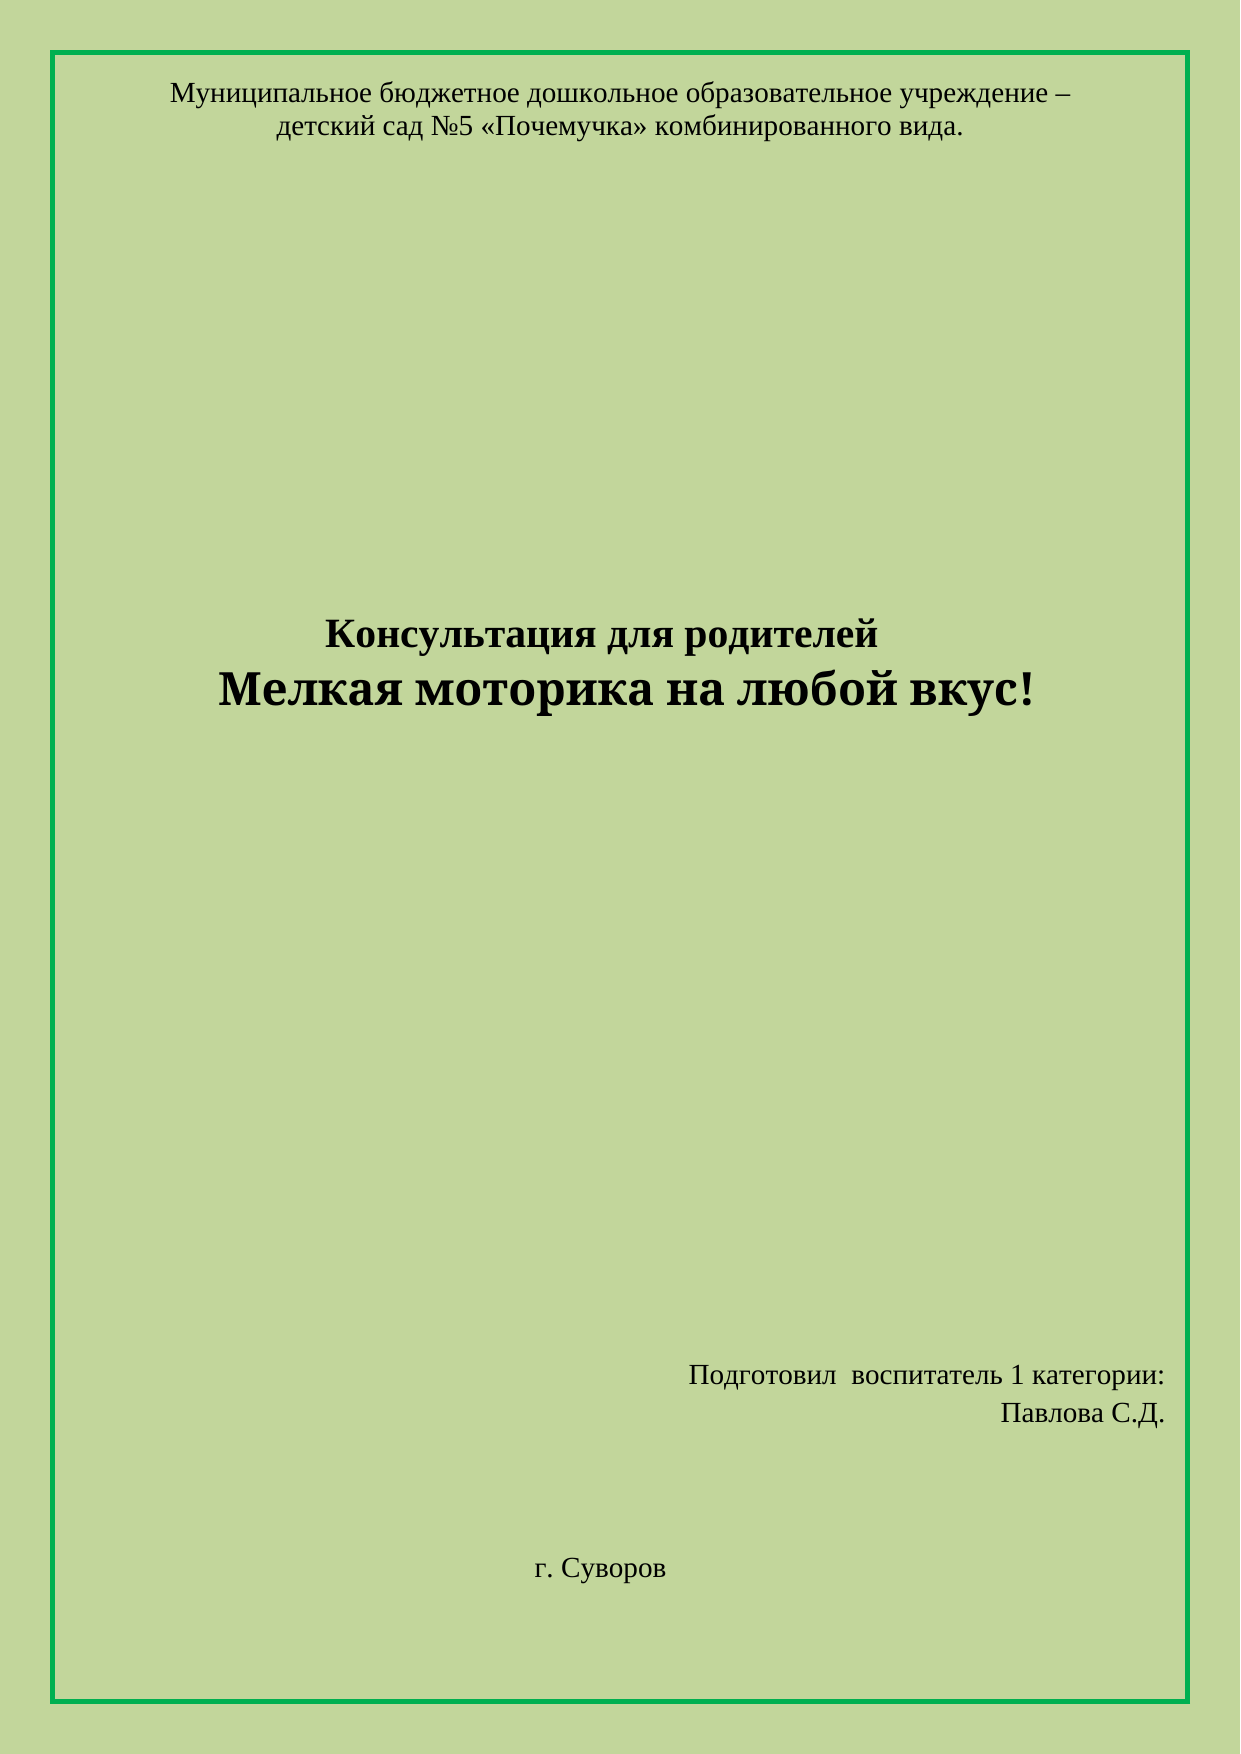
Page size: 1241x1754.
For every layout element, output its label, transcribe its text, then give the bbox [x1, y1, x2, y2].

subtitle детский сад №5 «Почемучка» комбинированного вида. [75, 108, 1165, 142]
text г. Суворов [75, 1550, 1165, 1583]
text Подготовил воспитатель 1 категории: [75, 1357, 1165, 1391]
text Павлова С.Д. [75, 1396, 1165, 1429]
subtitle Муниципальное бюджетное дошкольное образовательное учреждение – [75, 75, 1165, 108]
text Мелкая моторика на любой вкус! [75, 656, 1165, 719]
text Консультация для родителей [75, 608, 1165, 656]
